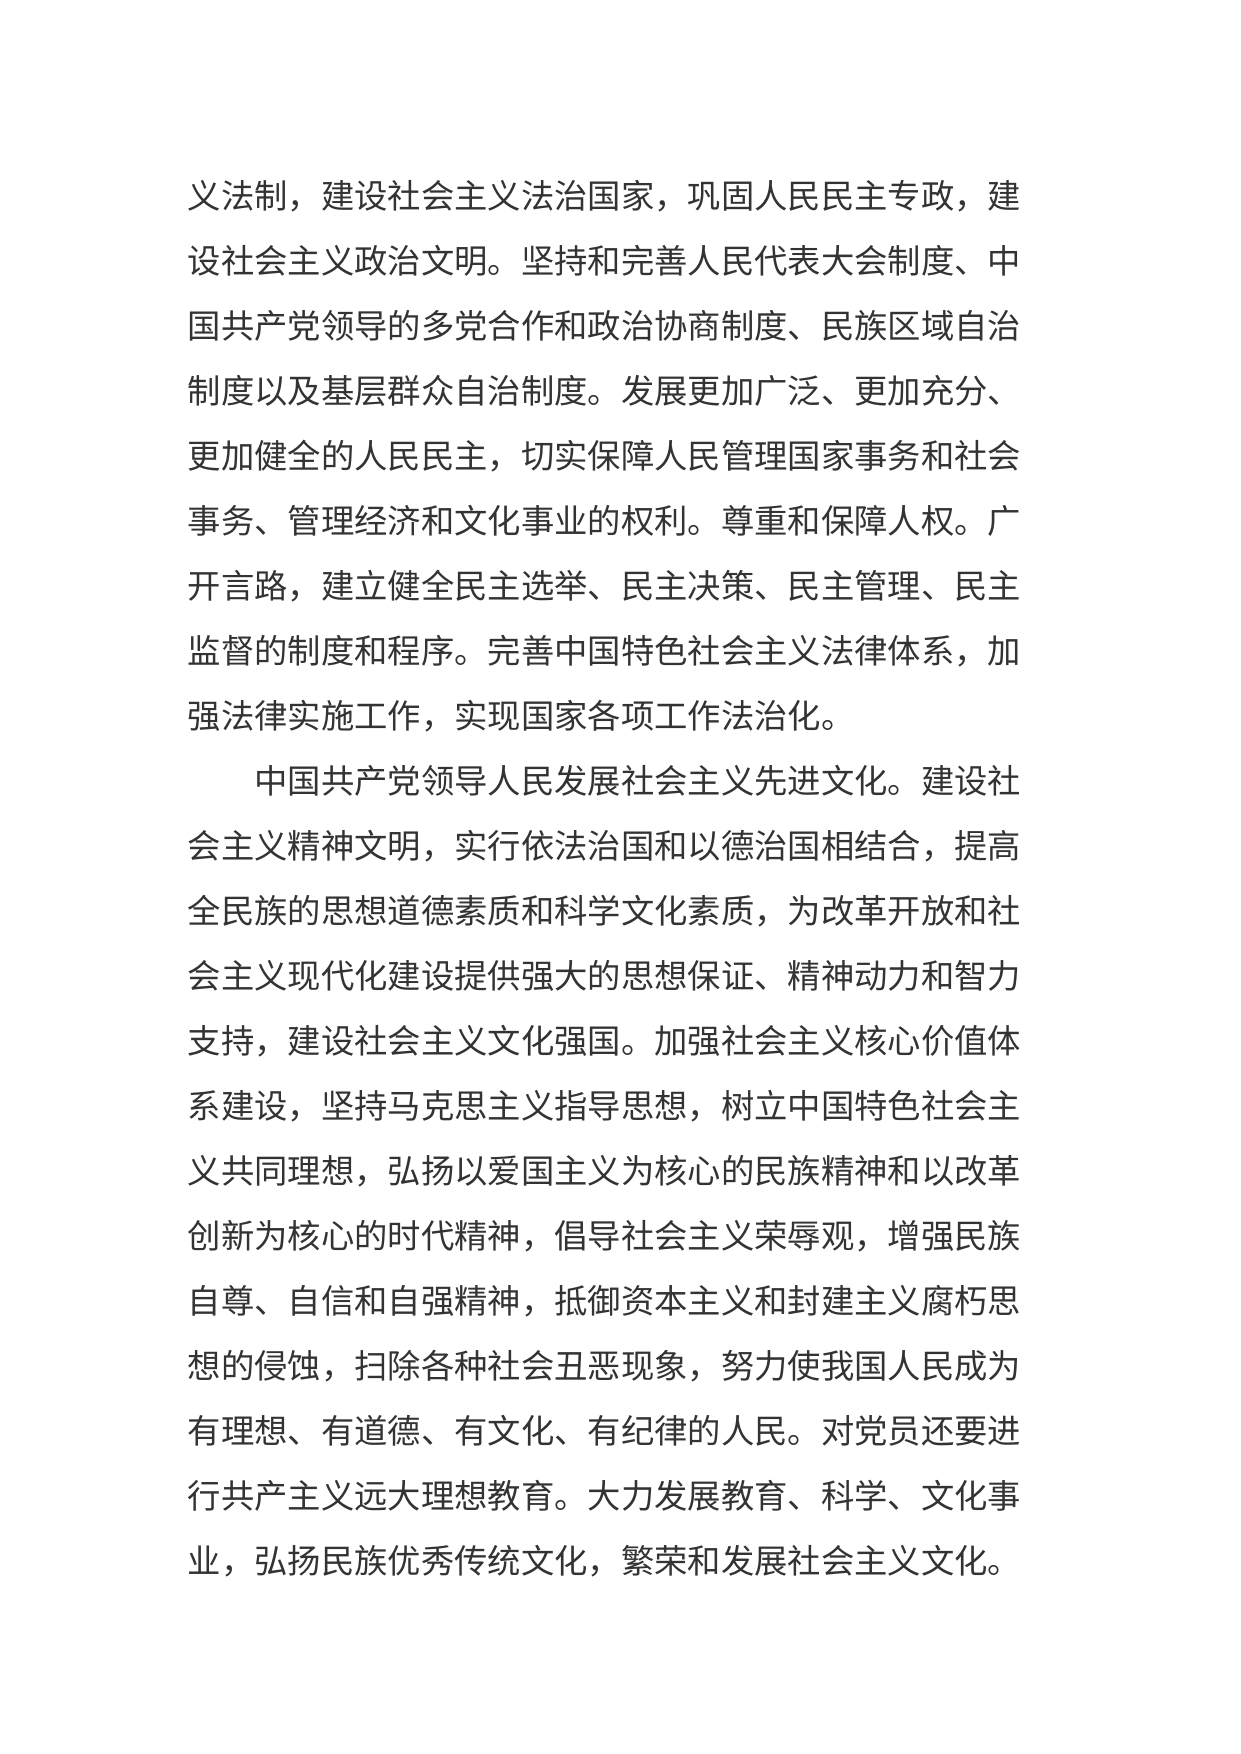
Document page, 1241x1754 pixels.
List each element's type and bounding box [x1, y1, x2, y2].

text [187, 162, 1053, 1592]
